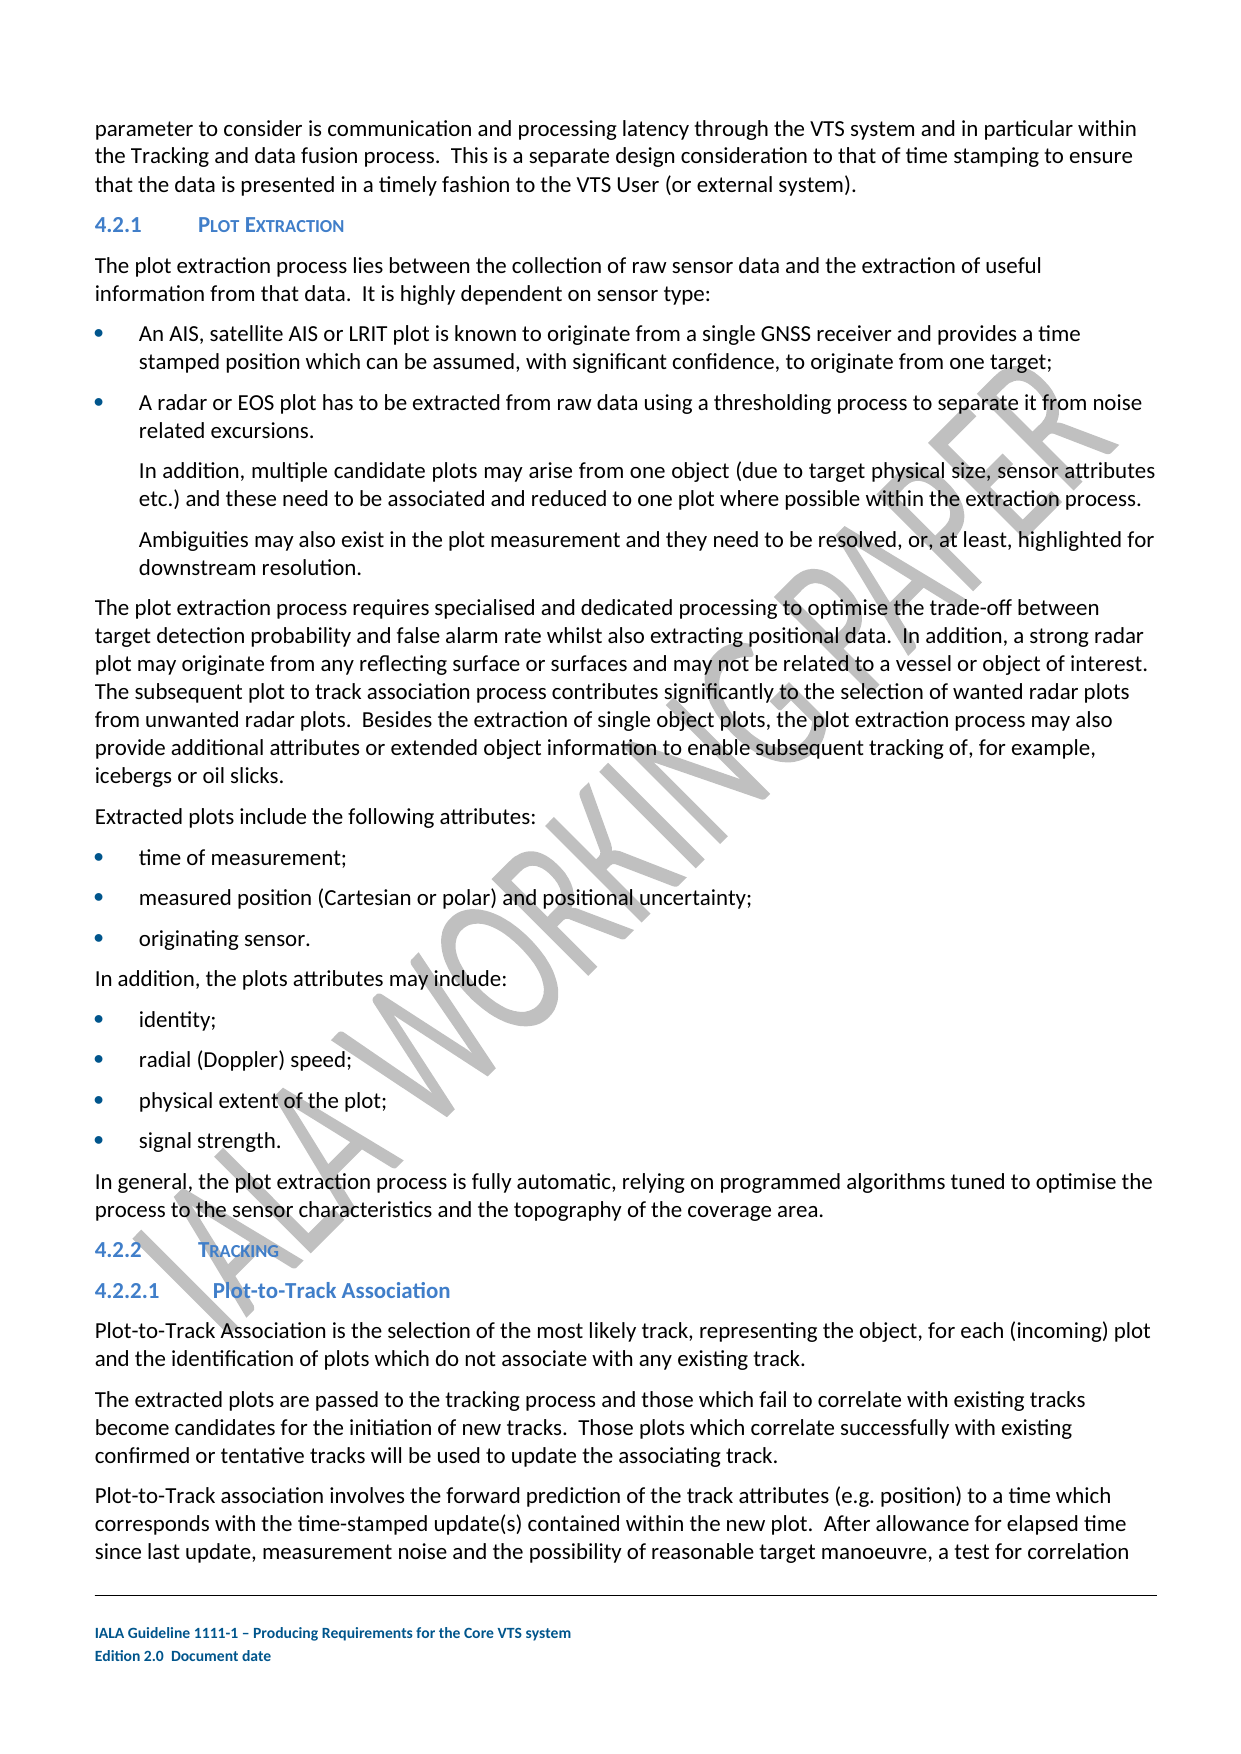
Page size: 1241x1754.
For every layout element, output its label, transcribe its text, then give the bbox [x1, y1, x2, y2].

text radial (Doppler) speed; [94, 1045, 1157, 1073]
text In addition, the plots attributes may include: [94, 964, 1157, 992]
text time of measurement; [94, 843, 1157, 871]
subtitle Tracking [94, 1235, 1069, 1263]
text measured position (Cartesian or polar) and positional uncertainty; [94, 883, 1157, 911]
text The plot extraction process lies between the collection of raw sensor data and the extraction of useful information from that data. It is highly dependent on sensor type: [94, 251, 1157, 307]
text A radar or EOS plot has to be extracted from raw data using a thresholding process to separate it from noise related excursions. [94, 388, 1157, 444]
text physical extent of the plot; [94, 1086, 1157, 1114]
text In addition, multiple candidate plots may arise from one object (due to target physical size, sensor attributes etc.) and these need to be associated and reduced to one plot where possible within the extraction process. [139, 456, 1157, 512]
text originating sensor. [94, 924, 1157, 952]
text identity; [94, 1005, 1157, 1033]
text An AIS, satellite AIS or LRIT plot is known to originate from a single GNSS receiver and provides a time stamped position which can be assumed, with significant confidence, to originate from one target; [94, 319, 1157, 375]
text signal strength. [94, 1126, 1157, 1154]
text In general, the plot extraction process is fully automatic, relying on programmed algorithms tuned to optimise the process to the sensor characteristics and the topography of the coverage area. [94, 1167, 1157, 1223]
subtitle Plot-to-Track Association [94, 1276, 1054, 1304]
text Plot-to-Track Association is the selection of the most likely track, representing the object, for each (incoming) plot and the identification of plots which do not associate with any existing track. [94, 1316, 1157, 1372]
text Extracted plots include the following attributes: [94, 802, 1157, 830]
text The extracted plots are passed to the tracking process and those which fail to correlate with existing tracks become candidates for the initiation of new tracks. Those plots which correlate successfully with existing confirmed or tentative tracks will be used to update the associating track. [94, 1385, 1157, 1469]
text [94, 114, 1157, 198]
text The plot extraction process requires specialised and dedicated processing to optimise the trade-off between target detection probability and false alarm rate whilst also extracting positional data. In addition, a strong radar plot may originate from any reflecting surface or surfaces and may not be related to a vessel or object of interest. The subsequent plot to track association process contributes significantly to the selection of wanted radar plots from unwanted radar plots. Besides the extraction of single object plots, the plot extraction process may also provide additional attributes or extended object information to enable subsequent tracking of, for example, icebergs or oil slicks. [94, 593, 1157, 789]
subtitle Plot Extraction [94, 210, 1069, 238]
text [94, 1481, 1157, 1566]
text Ambiguities may also exist in the plot measurement and they need to be resolved, or, at least, highlighted for downstream resolution. [139, 525, 1157, 581]
